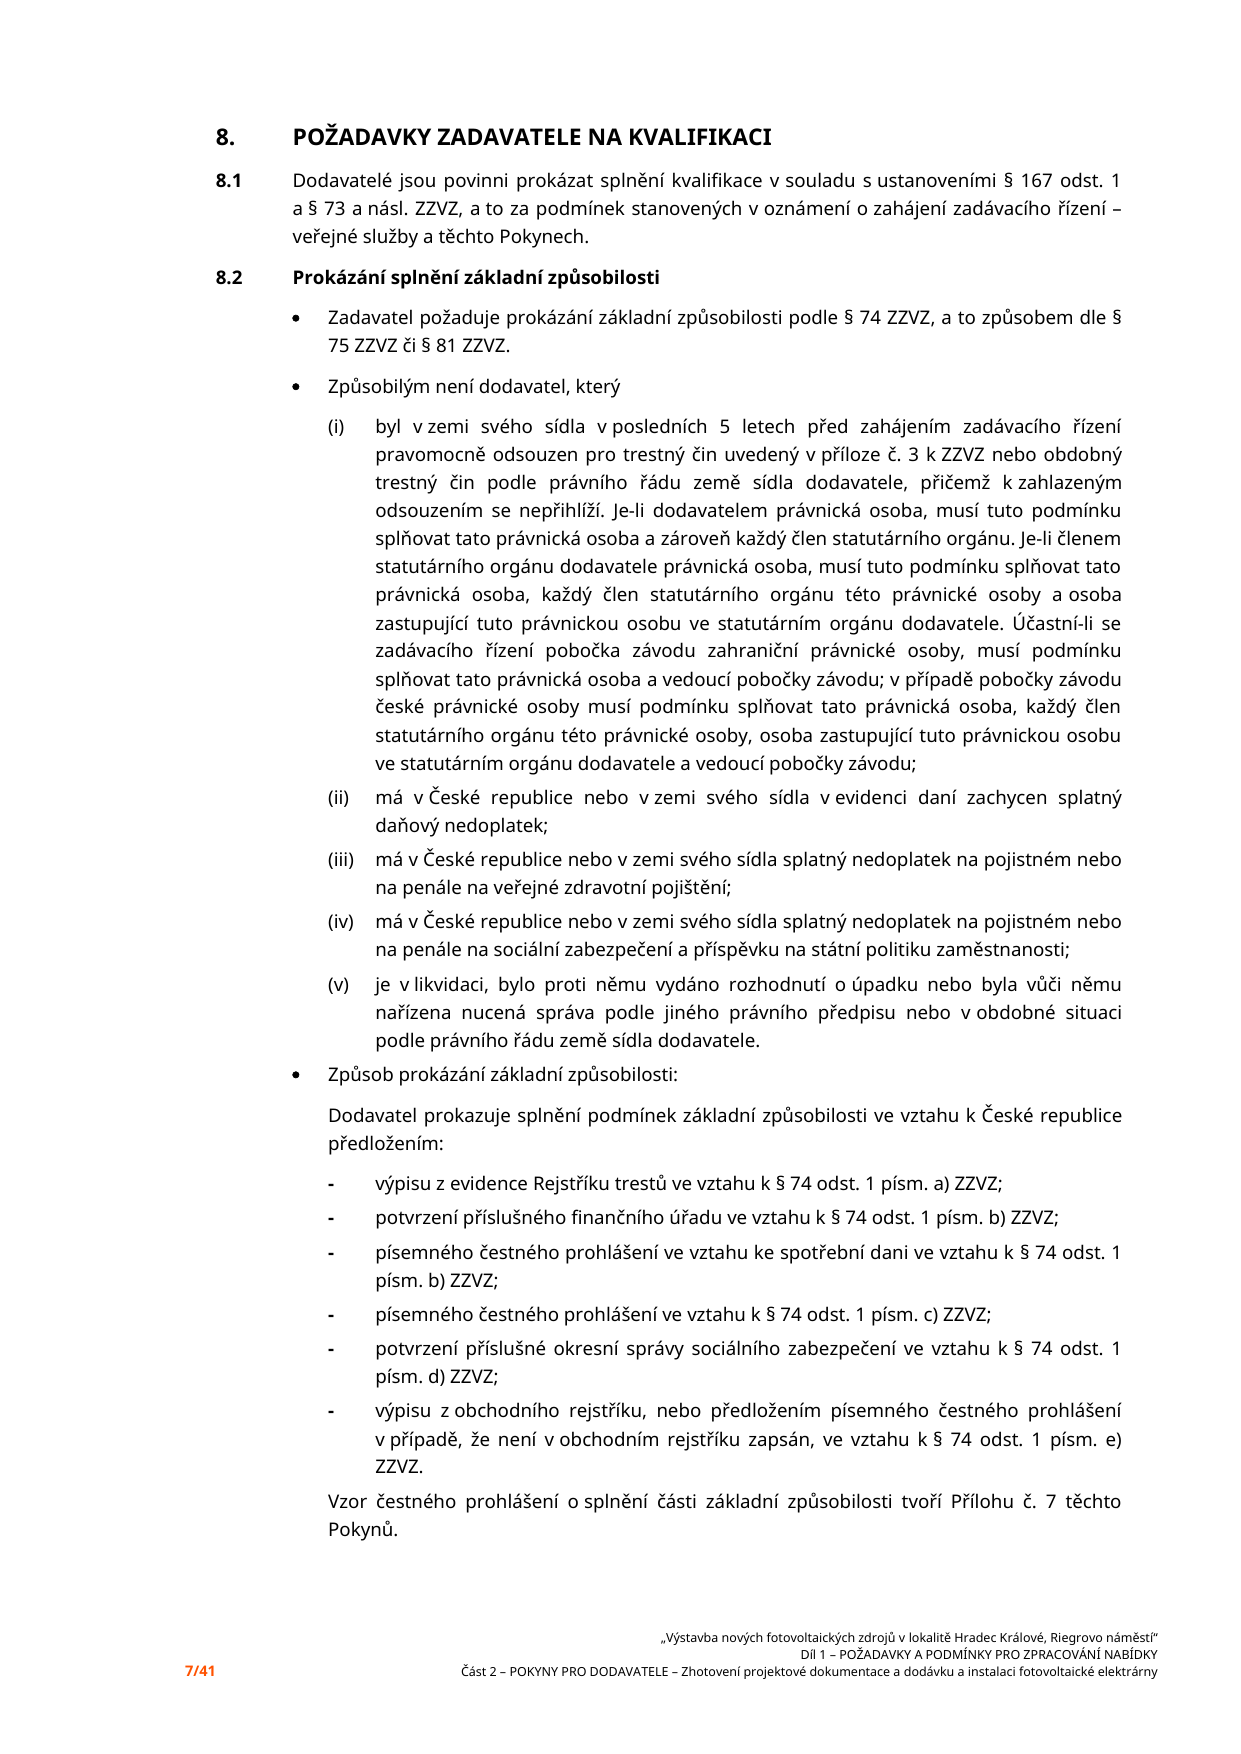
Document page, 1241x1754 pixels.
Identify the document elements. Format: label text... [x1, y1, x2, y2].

text výpisu z evidence Rejstříku trestů ve vztahu k § 74 odst. 1 písm. a) ZZVZ; [328, 1170, 1122, 1196]
text Dodavatel prokazuje splnění podmínek základní způsobilosti ve vztahu k České republice předložením: [328, 1102, 1122, 1155]
text byl v zemi svého sídla v posledních 5 letech před zahájením zadávacího řízení pravomocně odsouzen pro trestný čin uvedený v příloze č. 3 k ZZVZ nebo obdobný trestný čin podle právního řádu země sídla dodavatele, přičemž k zahlazeným odsouzením se nepřihlíží. Je-li dodavatelem právnická osoba, musí tuto podmínku splňovat tato právnická osoba a zároveň každý člen statutárního orgánu. Je-li členem statutárního orgánu dodavatele právnická osoba, musí tuto podmínku splňovat tato právnická osoba, každý člen statutárního orgánu této právnické osoby a osoba zastupující tuto právnickou osobu ve statutárním orgánu dodavatele. Účastní-li se zadávacího řízení pobočka závodu zahraniční právnické osoby, musí podmínku splňovat tato právnická osoba a vedoucí pobočky závodu; v případě pobočky závodu české právnické osoby musí podmínku splňovat tato právnická osoba, každý člen statutárního orgánu této právnické osoby, osoba zastupující tuto právnickou osobu ve statutárním orgánu dodavatele a vedoucí pobočky závodu; [328, 414, 1122, 775]
text Způsobilým není dodavatel, který [292, 373, 1122, 399]
text je v likvidaci, bylo proti němu vydáno rozhodnutí o úpadku nebo byla vůči němu nařízena nucená správa podle jiného právního předpisu nebo v obdobné situaci podle právního řádu země sídla dodavatele. [328, 971, 1122, 1053]
text má v České republice nebo v zemi svého sídla splatný nedoplatek na pojistném nebo na penále na sociální zabezpečení a příspěvku na státní politiku zaměstnanosti; [328, 909, 1122, 962]
text Zadavatel požaduje prokázání základní způsobilosti podle § 74 ZZVZ, a to způsobem dle § 75 ZZVZ či § 81 ZZVZ. [292, 304, 1122, 358]
text výpisu z obchodního rejstříku, nebo předložením písemného čestného prohlášení v případě, že není v obchodním rejstříku zapsán, ve vztahu k § 74 odst. 1 písm. e) ZZVZ. [328, 1398, 1122, 1479]
text Vzor čestného prohlášení o splnění části základní způsobilosti tvoří Přílohu č. 7 těchto Pokynů. [328, 1488, 1122, 1542]
text POŽADAVKY ZADAVATELE NA KVALIFIKACI [216, 121, 1122, 152]
text Dodavatelé jsou povinni prokázat splnění kvalifikace v souladu s ustanoveními § 167 odst. 1 a § 73 a násl. ZZVZ, a to za podmínek stanovených v oznámení o zahájení zadávacího řízení – veřejné služby a těchto Pokynech. [216, 167, 1122, 249]
text písemného čestného prohlášení ve vztahu k § 74 odst. 1 písm. c) ZZVZ; [328, 1301, 1122, 1327]
text má v České republice nebo v zemi svého sídla v evidenci daní zachycen splatný daňový nedoplatek; [328, 784, 1122, 838]
text Způsob prokázání základní způsobilosti: [292, 1061, 1122, 1087]
text potvrzení příslušné okresní správy sociálního zabezpečení ve vztahu k § 74 odst. 1 písm. d) ZZVZ; [328, 1336, 1122, 1389]
text písemného čestného prohlášení ve vztahu ke spotřební dani ve vztahu k § 74 odst. 1 písm. b) ZZVZ; [328, 1239, 1122, 1292]
text má v České republice nebo v zemi svého sídla splatný nedoplatek na pojistném nebo na penále na veřejné zdravotní pojištění; [328, 846, 1122, 900]
text potvrzení příslušného finančního úřadu ve vztahu k § 74 odst. 1 písm. b) ZZVZ; [328, 1205, 1122, 1230]
text Prokázání splnění základní způsobilosti [216, 264, 1122, 289]
